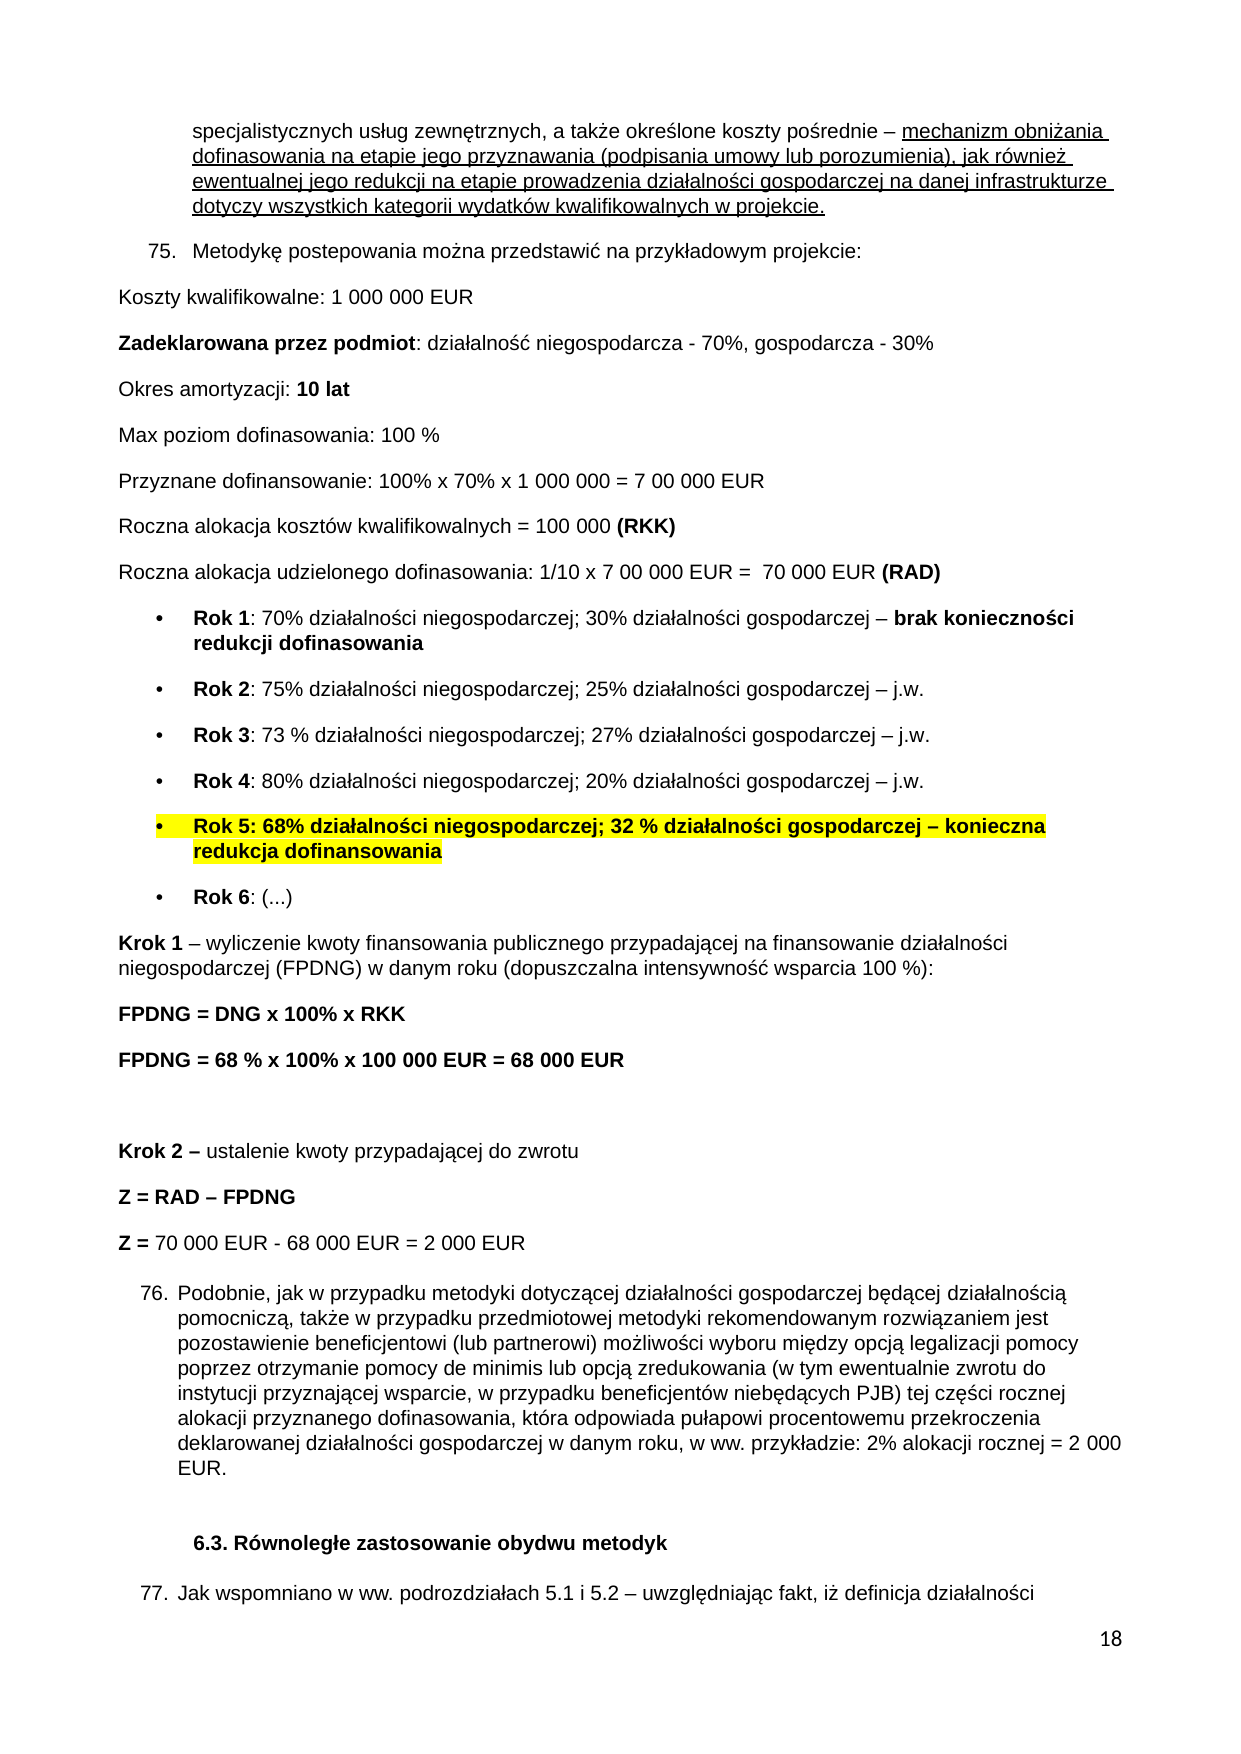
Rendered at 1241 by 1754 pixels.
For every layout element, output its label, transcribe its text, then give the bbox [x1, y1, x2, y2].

text Z = 70 000 EUR - 68 000 EUR = 2 000 EUR [118, 1231, 1122, 1256]
text FPDNG = DNG x 100% x RKK [118, 1001, 1122, 1026]
list Metodykę postepowania można przedstawić na przykładowym projekcie: [148, 239, 1122, 264]
text Okres amortyzacji: 10 lat [118, 376, 1122, 401]
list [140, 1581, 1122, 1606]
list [148, 118, 1122, 218]
text Roczna alokacja udzielonego dofinasowania: 1/10 x 7 00 000 EUR = 70 000 EUR (RAD) [118, 560, 1122, 585]
text Przyznane dofinansowanie: 100% x 70% x 1 000 000 = 7 00 000 EUR [118, 468, 1122, 493]
text Z = RAD – FPDNG [118, 1185, 1122, 1210]
list Rok 3: 73 % działalności niegospodarczej; 27% działalności gospodarczej – j.w. [156, 722, 1122, 747]
text Roczna alokacja kosztów kwalifikowalnych = 100 000 (RKK) [118, 514, 1122, 539]
list Rok 1: 70% działalności niegospodarczej; 30% działalności gospodarczej – brak konieczności redukcji dofinasowania [156, 606, 1122, 656]
list Rok 6: (...) [156, 885, 1122, 910]
text Koszty kwalifikowalne: 1 000 000 EUR [118, 285, 1122, 310]
text Krok 1 – wyliczenie kwoty finansowania publicznego przypadającej na finansowanie działalności niegospodarczej (FPDNG) w danym roku (dopuszczalna intensywność wsparcia 100 %): [118, 931, 1122, 981]
list Podobnie, jak w przypadku metodyki dotyczącej działalności gospodarczej będącej działalnością pomocniczą, także w przypadku przedmiotowej metodyki rekomendowanym rozwiązaniem jest pozostawienie beneficjentowi (lub partnerowi) możliwości wyboru między opcją legalizacji pomocy poprzez otrzymanie pomocy de minimis lub opcją zredukowania (w tym ewentualnie zwrotu do instytucji przyznającej wsparcie, w przypadku beneficjentów niebędących PJB) tej części rocznej alokacji przyznanego dofinasowania, która odpowiada pułapowi procentowemu przekroczenia deklarowanej działalności gospodarczej w danym roku, w ww. przykładzie: 2% alokacji rocznej = 2 000 EUR. [140, 1281, 1122, 1481]
text Krok 2 – ustalenie kwoty przypadającej do zwrotu [118, 1139, 1122, 1164]
list Rok 2: 75% działalności niegospodarczej; 25% działalności gospodarczej – j.w. [156, 676, 1122, 701]
text Zadeklarowana przez podmiot: działalność niegospodarcza - 70%, gospodarcza - 30% [118, 331, 1122, 356]
list Rok 4: 80% działalności niegospodarczej; 20% działalności gospodarczej – j.w. [156, 768, 1122, 793]
subtitle 6.3. Równoległe zastosowanie obydwu metodyk [193, 1531, 1122, 1556]
text FPDNG = 68 % x 100% x 100 000 EUR = 68 000 EUR [118, 1047, 1122, 1072]
text Max poziom dofinasowania: 100 % [118, 422, 1122, 447]
list Rok 5: 68% działalności niegospodarczej; 32 % działalności gospodarczej – konieczna redukcja dofinansowania [156, 814, 1122, 864]
